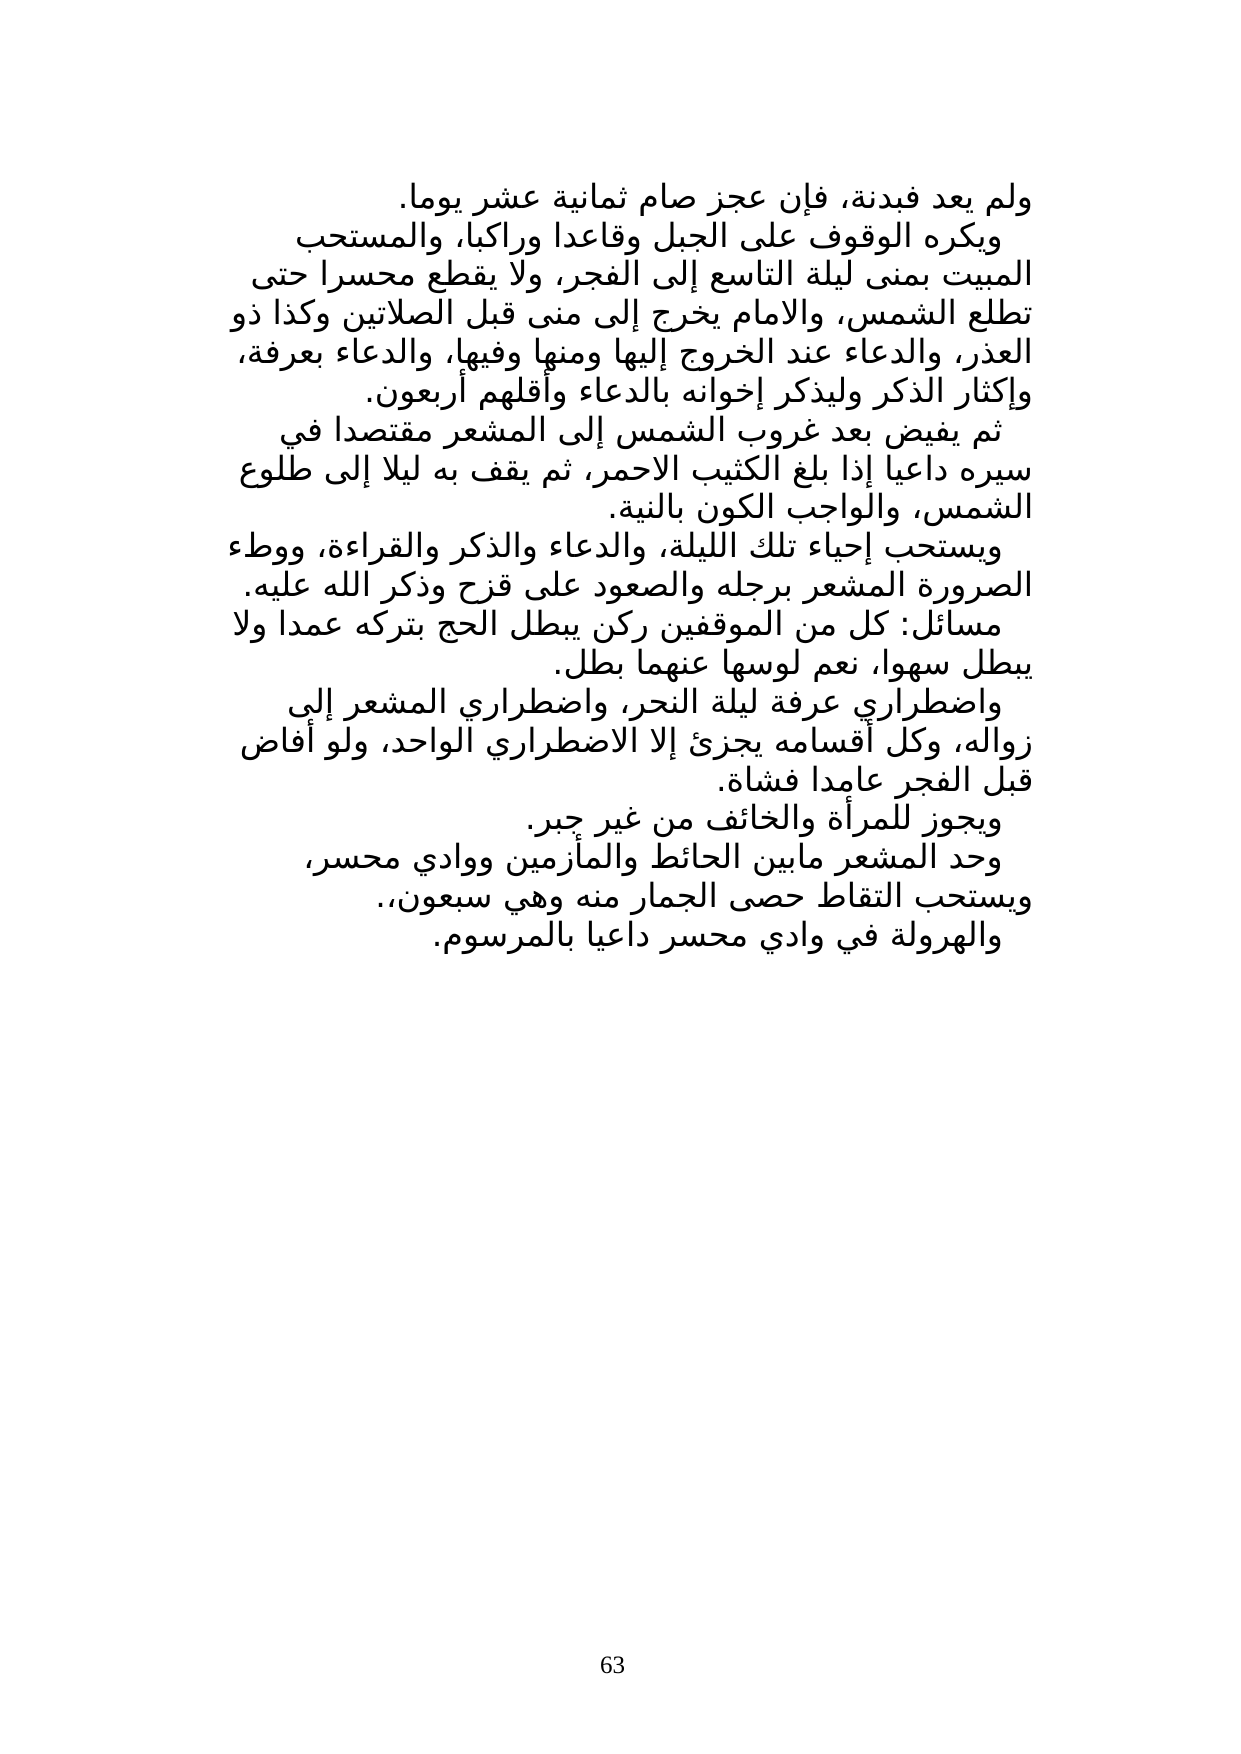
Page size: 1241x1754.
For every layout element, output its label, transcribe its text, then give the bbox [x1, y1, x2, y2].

text مسائل: كل من الموقفين ركن يبطل الحج بتركه عمدا ولا يبطل سهوا، نعم لوسها عنهما بطل. [222, 604, 1033, 682]
text ولم يعد فبدنة، فإن عجز صام ثمانية عشر يوما. [222, 177, 1033, 216]
text ويستحب إحياء تلك الليلة، والدعاء والذكر والقراء‌ة، ووطء الصرورة المشعر برجله والصعود على قزح وذكر الله عليه. [222, 527, 1033, 604]
text واضطراري عرفة ليلة النحر، واضطراري المشعر إلى زواله، وكل أقسامه يجزئ إلا الاضطراري الواحد، ولو أفاض قبل الفجر عامدا فشاة. [222, 682, 1033, 799]
text والهرولة في وادي محسر داعيا بالمرسوم. [222, 915, 1033, 954]
text وحد المشعر مابين الحائط والمأزمين ووادي محسر، ويستحب التقاط حصى الجمار منه وهي سبعون،. [222, 838, 1033, 915]
text ويكره الوقوف على الجبل وقاعدا وراكبا، والمستحب المبيت بمنى ليلة التاسع إلى الفجر، ولا يقطع محسرا حتى تطلع الشمس، والامام يخرج إلى منى قبل الصلاتين وكذا ذو العذر، والدعاء عند الخروج إليها ومنها وفيها، والدعاء بعرفة، وإكثار الذكر وليذكر إخوانه بالدعاء وأقلهم أربعون. [222, 216, 1033, 410]
text ثم يفيض بعد غروب الشمس إلى المشعر مقتصدا في سيره داعيا إذا بلغ الكثيب الاحمر، ثم يقف به ليلا إلى طلوع الشمس، والواجب الكون بالنية. [222, 410, 1033, 527]
text ويجوز للمرأة والخائف من غير جبر. [222, 799, 1033, 838]
